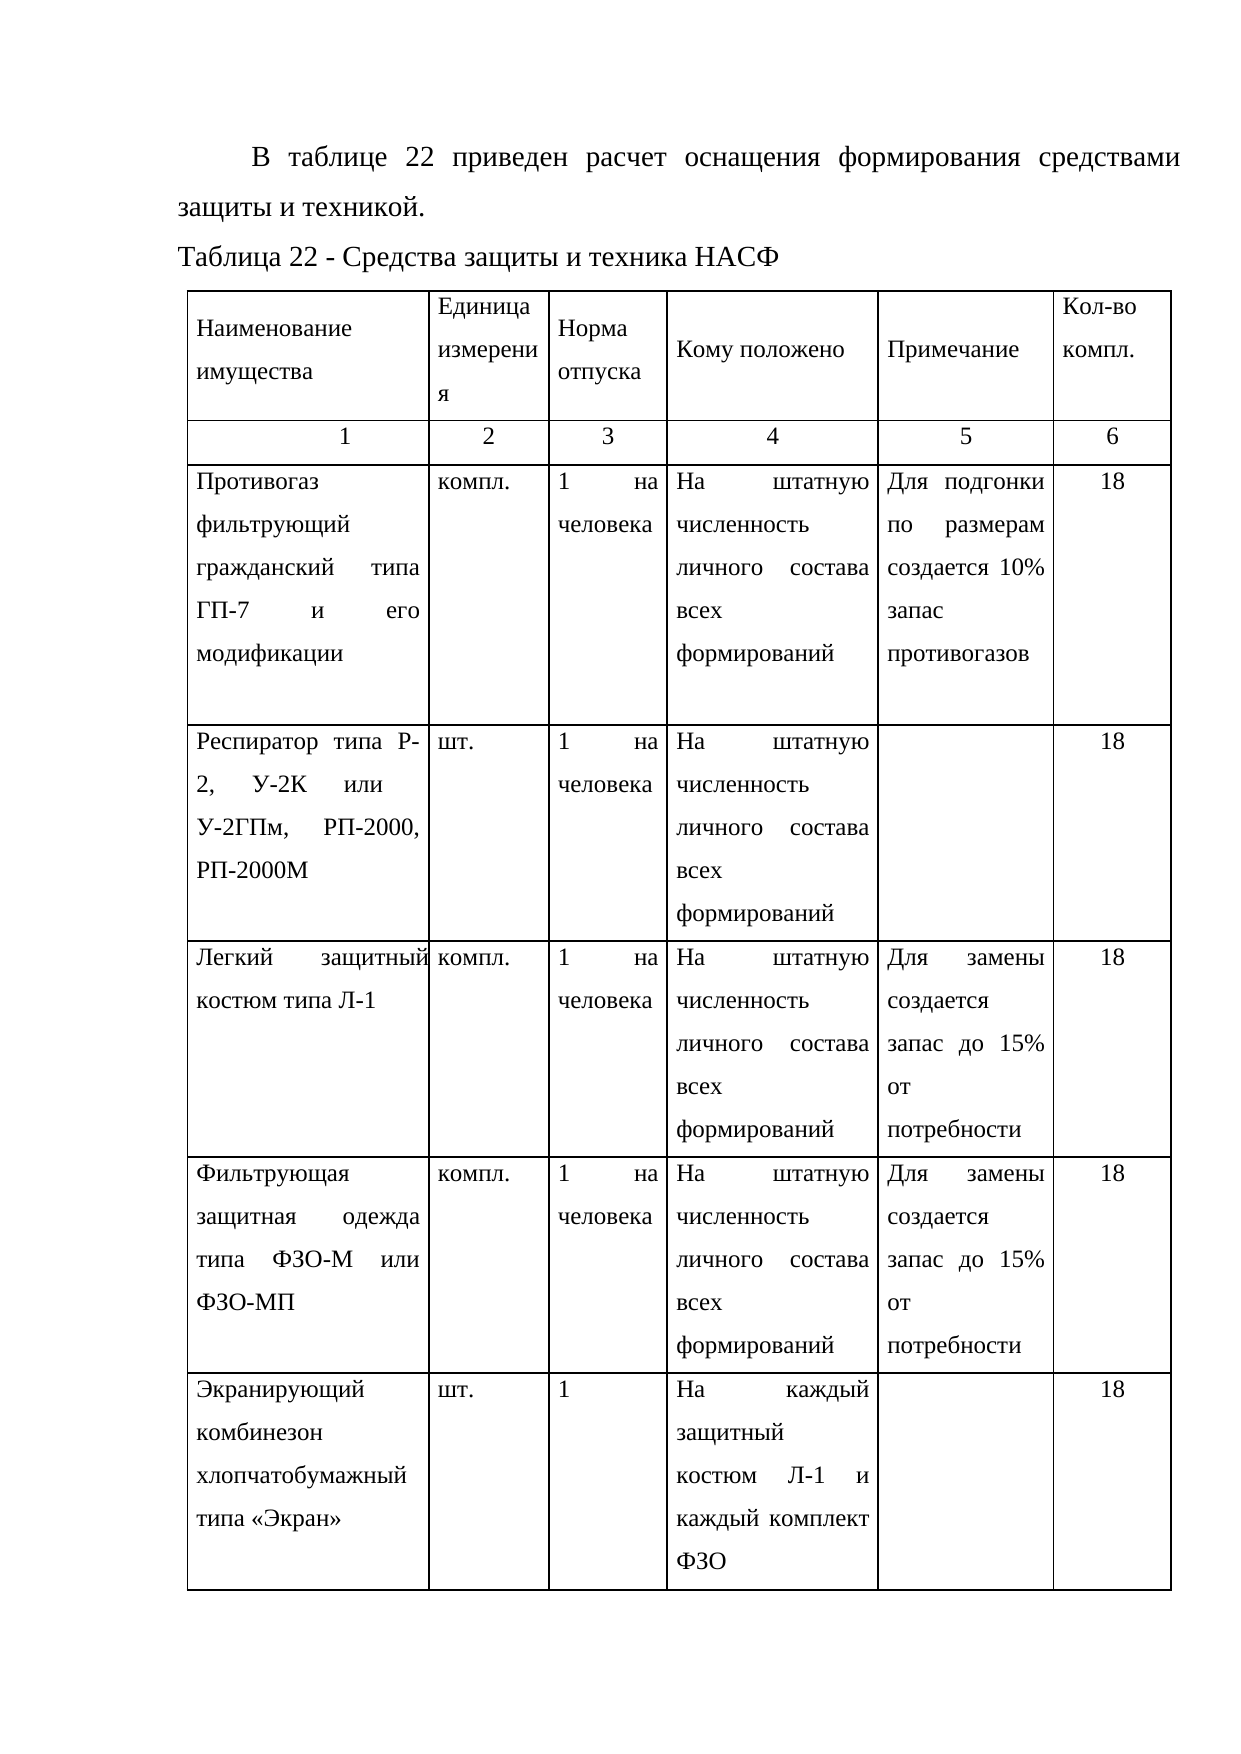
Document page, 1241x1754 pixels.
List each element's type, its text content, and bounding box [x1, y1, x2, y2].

table_cell 3 [550, 421, 666, 464]
table_cell шт. [430, 726, 548, 940]
table_cell Противогаз фильтрующий гражданский типа ГП-7 и его модификации [188, 466, 428, 724]
table_cell Для замены создается запас до 15% от потребности [879, 942, 1053, 1156]
table_header Норма отпуска [550, 292, 666, 419]
table_header Наименование имущества [188, 292, 428, 419]
table_cell 1 на человека [550, 1158, 666, 1372]
table_cell компл. [430, 466, 548, 724]
table_cell 2 [430, 421, 548, 464]
table_cell Экранирующий комбинезон хлопчатобумажный типа «Экран» [188, 1374, 428, 1589]
table_cell 18 [1054, 726, 1170, 940]
table_cell 1 [188, 421, 428, 464]
table_cell Для подгонки по размерам создается 10% запас противогазов [879, 466, 1053, 724]
table_header Единица измерения [430, 292, 548, 419]
table_cell 1 на человека [550, 466, 666, 724]
table_cell 18 [1054, 1158, 1170, 1372]
table_cell На каждый защитный костюм Л-1 и каждый комплект ФЗО [668, 1374, 877, 1589]
table_cell Легкий защитный костюм типа Л-1 [188, 942, 428, 1156]
table_header Примечание [879, 292, 1053, 419]
table_cell 5 [879, 421, 1053, 464]
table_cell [668, 1158, 877, 1372]
table_cell шт. [430, 1374, 548, 1589]
table_header Кол-во компл. [1054, 292, 1170, 419]
table_header Кому положено [668, 292, 877, 419]
table_cell 1 на человека [550, 942, 666, 1156]
table_cell компл. [430, 1158, 548, 1372]
table_cell На штатную численность личного состава всех формирований [668, 726, 877, 940]
table_cell 1 на человека [550, 726, 666, 940]
table_cell 6 [1054, 421, 1170, 464]
text Таблица 22 - Средства защиты и техника НАСФ [177, 239, 1181, 273]
table_cell 1 [550, 1374, 666, 1589]
text В таблице 22 приведен расчет оснащения формирования средствами защиты и техникой. [177, 139, 1181, 223]
table_cell Респиратор типа Р-2, У-2К или У-2ГПм, РП-2000, РП-2000М [188, 726, 428, 940]
table_cell [879, 726, 1053, 940]
table_cell 4 [668, 421, 877, 464]
table_cell 18 [1054, 1374, 1170, 1589]
table_cell Фильтрующая защитная одежда типа ФЗО-М или ФЗО-МП [188, 1158, 428, 1372]
table_cell компл. [430, 942, 548, 1156]
table_cell 18 [1054, 942, 1170, 1156]
table_cell На штатную численность личного состава всех формирований [668, 466, 877, 724]
table_cell 18 [1054, 466, 1170, 724]
table_cell [879, 1374, 1053, 1589]
table_cell Для замены создается запас до 15% от потребности [879, 1158, 1053, 1372]
table_cell На штатную численность личного состава всех формирований [668, 942, 877, 1156]
